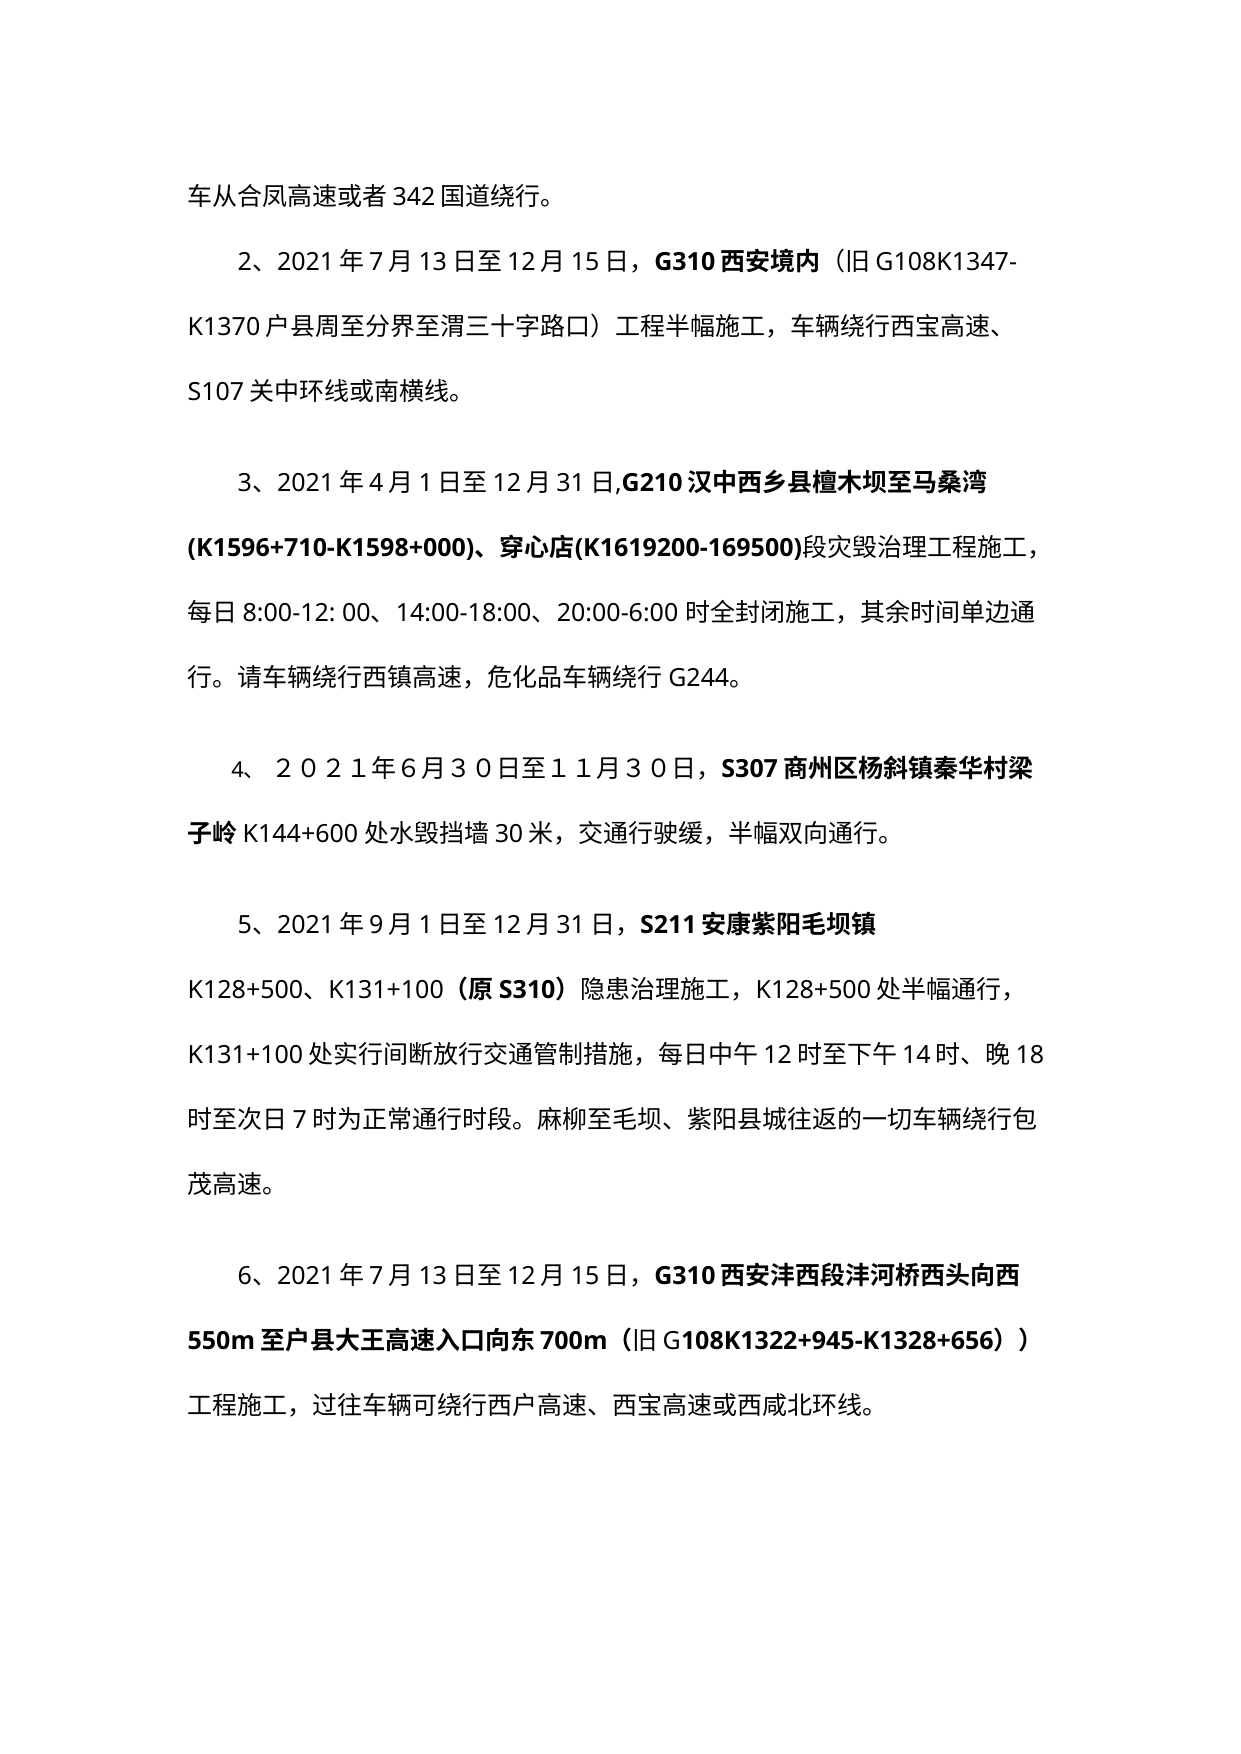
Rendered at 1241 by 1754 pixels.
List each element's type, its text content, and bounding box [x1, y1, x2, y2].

text 3、2021年4月1日至12月31日,G210汉中西乡县檀木坝至马桑湾(K1596+710-K1598+000)、穿心店(K1619200-169500)段灾毁治理工程施工，每日8:00-12: 00、14:00-18:00、20:00-6:00 时全封闭施工，其余时间单边通行。请车辆绕行西镇高速，危化品车辆绕行 G244。 [187, 448, 1053, 708]
text 5、2021年9月1日至12月31日，S211安康紫阳毛坝镇K128+500、K131+100（原S310）隐患治理施工，K128+500处半幅通行，K131+100处实行间断放行交通管制措施，每日中午12时至下午14时、晚18时至次日7时为正常通行时段。麻柳至毛坝、紫阳县城往返的一切车辆绕行包茂高速。 [187, 890, 1053, 1215]
text 2、2021年7月13日至12月15日，G310西安境内（旧G108K1347-K1370户县周至分界至渭三十字路口）工程半幅施工，车辆绕行西宝高速、S107关中环线或南横线。 [187, 227, 1053, 422]
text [187, 162, 1053, 227]
text 6、2021年7月13日至12月15日，G310西安沣西段沣河桥西头向西550m至户县大王高速入口向东700m（旧G108K1322+945-K1328+656））工程施工，过往车辆可绕行西户高速、西宝高速或西咸北环线。 [187, 1241, 1053, 1436]
text 4、 ２０２１年６月３０日至１１月３０日，S307商州区杨斜镇秦华村梁子岭K144+600 处水毁挡墙30米，交通行驶缓，半幅双向通行。 [187, 734, 1053, 864]
